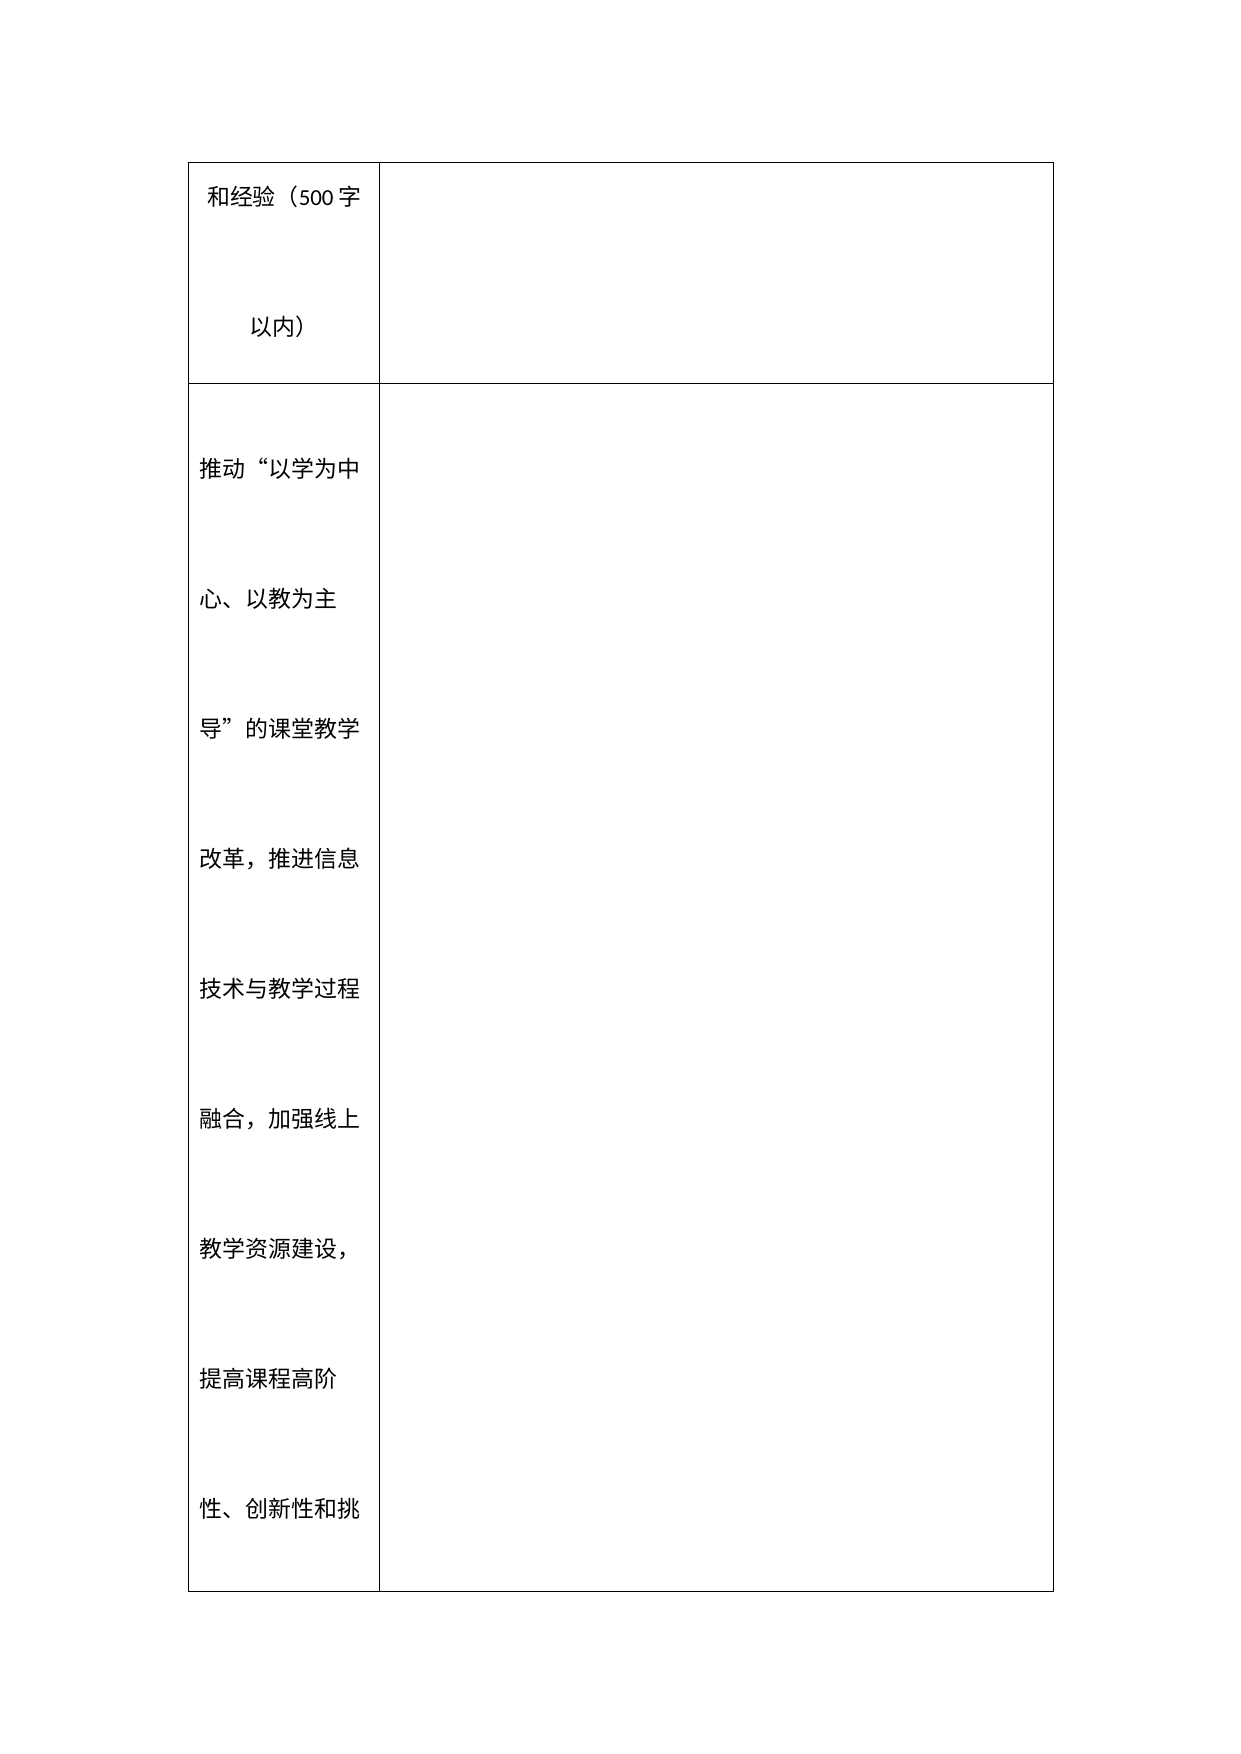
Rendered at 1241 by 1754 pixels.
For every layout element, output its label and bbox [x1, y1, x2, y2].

table_cell [189, 384, 379, 1591]
table_cell [380, 163, 1053, 383]
table_cell [380, 384, 1053, 1591]
table_cell [189, 163, 379, 383]
